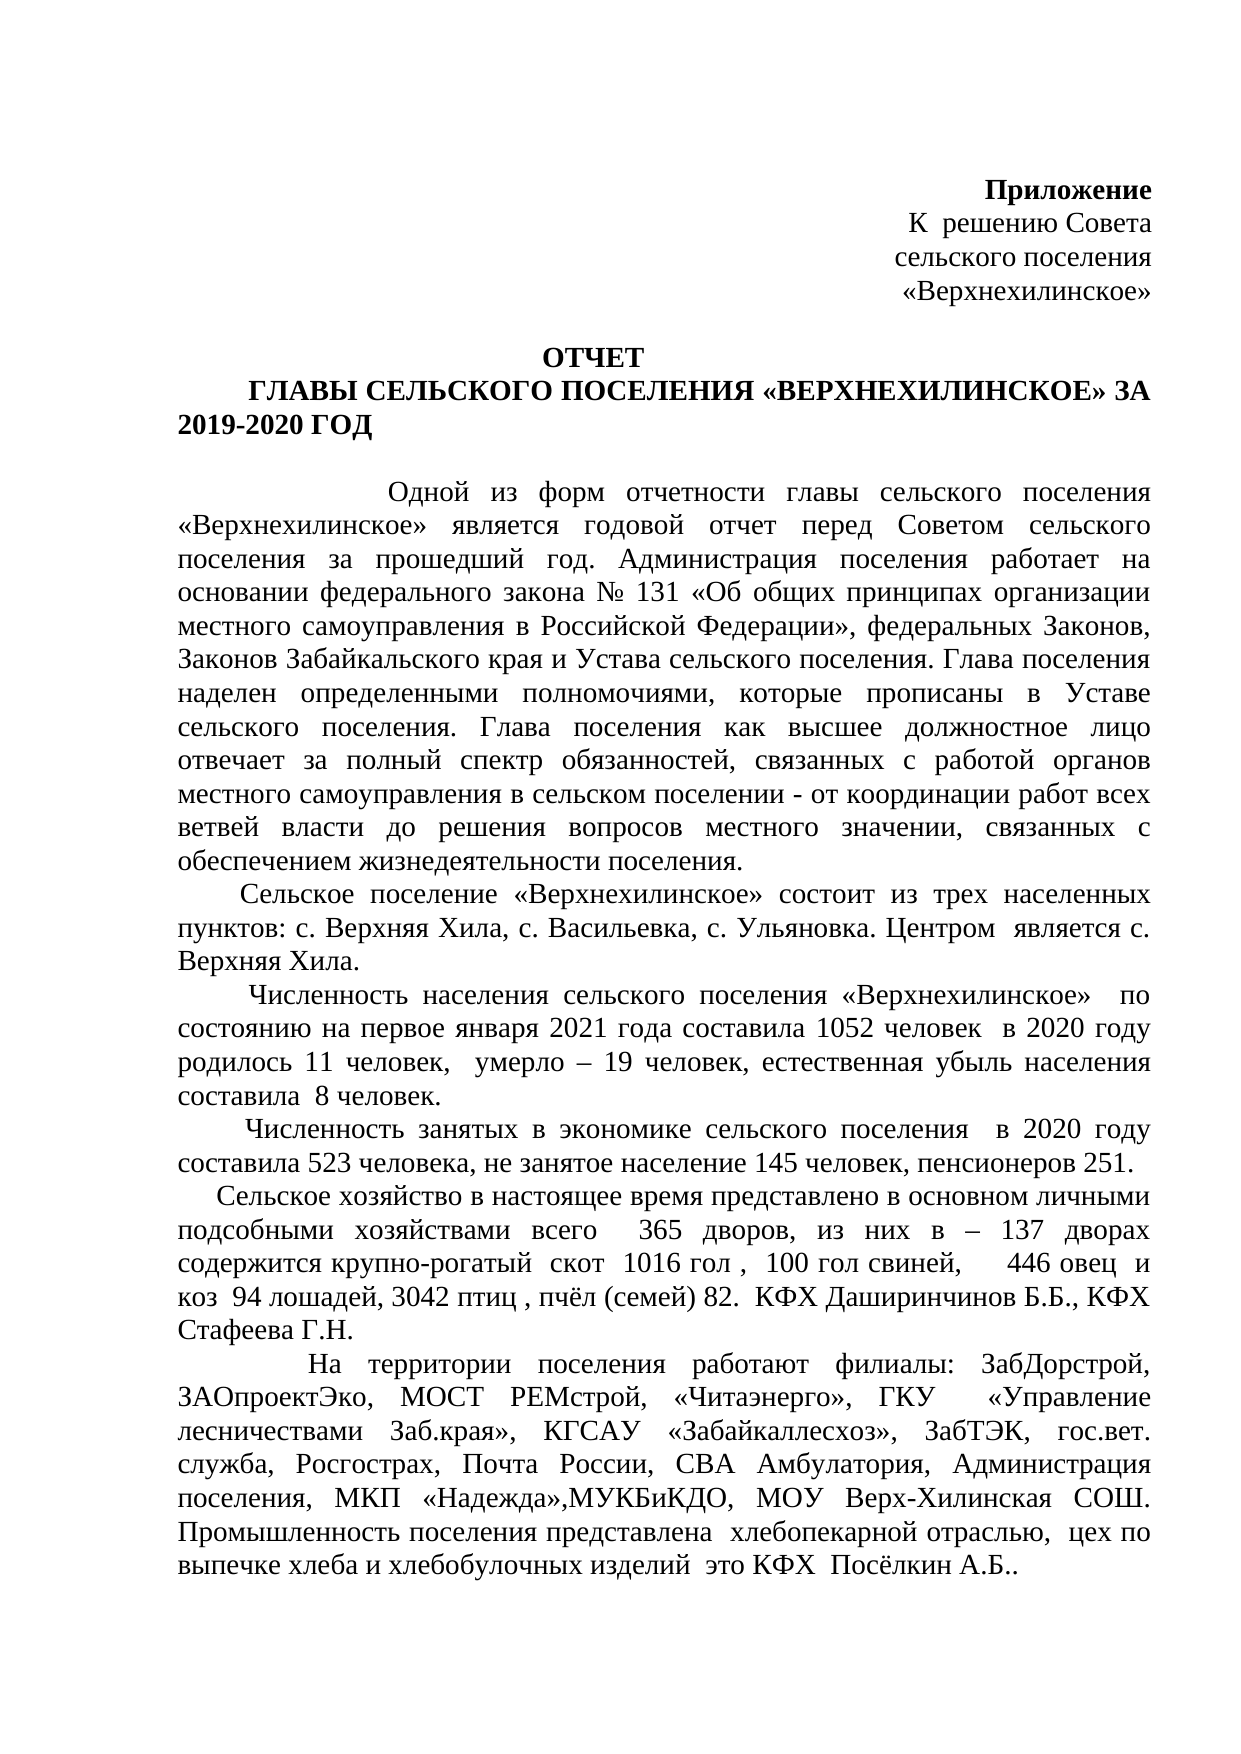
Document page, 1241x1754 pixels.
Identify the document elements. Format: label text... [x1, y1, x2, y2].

text ОТЧЕТ [177, 340, 1152, 373]
text На территории поселения работают филиалы: ЗабДорстрой, ЗАОпроектЭко, МОСТ РЕМстрой, «Читаэнерго», ГКУ «Управление лесничествами Заб.края», КГСАУ «Забайкаллесхоз», ЗабТЭК, гос.вет. служба, Росгострах, Почта России, СВА Амбулатория, Администрация поселения, МКП «Надежда»,МУКБиКДО, МОУ Верх-Хилинская СОШ. Промышленность поселения представлена хлебопекарной отраслью, цех по выпечке хлеба и хлебобулочных изделий это КФХ Посёлкин А.Б.. [177, 1346, 1152, 1581]
text Численность населения сельского поселения «Верхнехилинское» по состоянию на первое января 2021 года составила 1052 человек в 2020 году родилось 11 человек, умерло – 19 человек, естественная убыль населения составила 8 человек. [177, 977, 1152, 1111]
text К решению Совета [177, 206, 1152, 239]
text Численность занятых в экономике сельского поселения в 2020 году составила 523 человека, не занятое население 145 человек, пенсионеров 251. [177, 1111, 1152, 1178]
text Приложение [177, 172, 1152, 206]
text сельского поселения [177, 239, 1152, 273]
text Сельское поселение «Верхнехилинское» состоит из трех населенных пунктов: с. Верхняя Хила, с. Васильевка, с. Ульяновка. Центром является с. Верхняя Хила. [177, 876, 1152, 977]
text «Верхнехилинское» [177, 273, 1152, 306]
text Сельское хозяйство в настоящее время представлено в основном личными подсобными хозяйствами всего 365 дворов, из них в – 137 дворах содержится крупно-рогатый скот 1016 гол , 100 гол свиней, 446 овец и коз 94 лошадей, 3042 птиц , пчёл (семей) 82. КФХ Даширинчинов Б.Б., КФХ Стафеева Г.Н. [177, 1178, 1152, 1346]
text ГЛАВЫ СЕЛЬСКОГО ПОСЕЛЕНИЯ «ВЕРХНЕХИЛИНСКОЕ» ЗА 2019-2020 ГОД [177, 373, 1152, 440]
text Одной из форм отчетности главы сельского поселения «Верхнехилинское» является годовой отчет перед Советом сельского поселения за прошедший год. Администрация поселения работает на основании федерального закона № 131 «Об общих принципах организации местного самоуправления в Российской Федерации», федеральных Законов, Законов Забайкальского края и Устава сельского поселения. Глава поселения наделен определенными полномочиями, которые прописаны в Уставе сельского поселения. Глава поселения как высшее должностное лицо отвечает за полный спектр обязанностей, связанных с работой органов местного самоуправления в сельском поселении - от координации работ всех ветвей власти до решения вопросов местного значении, связанных с обеспечением жизнедеятельности поселения. [177, 474, 1152, 876]
